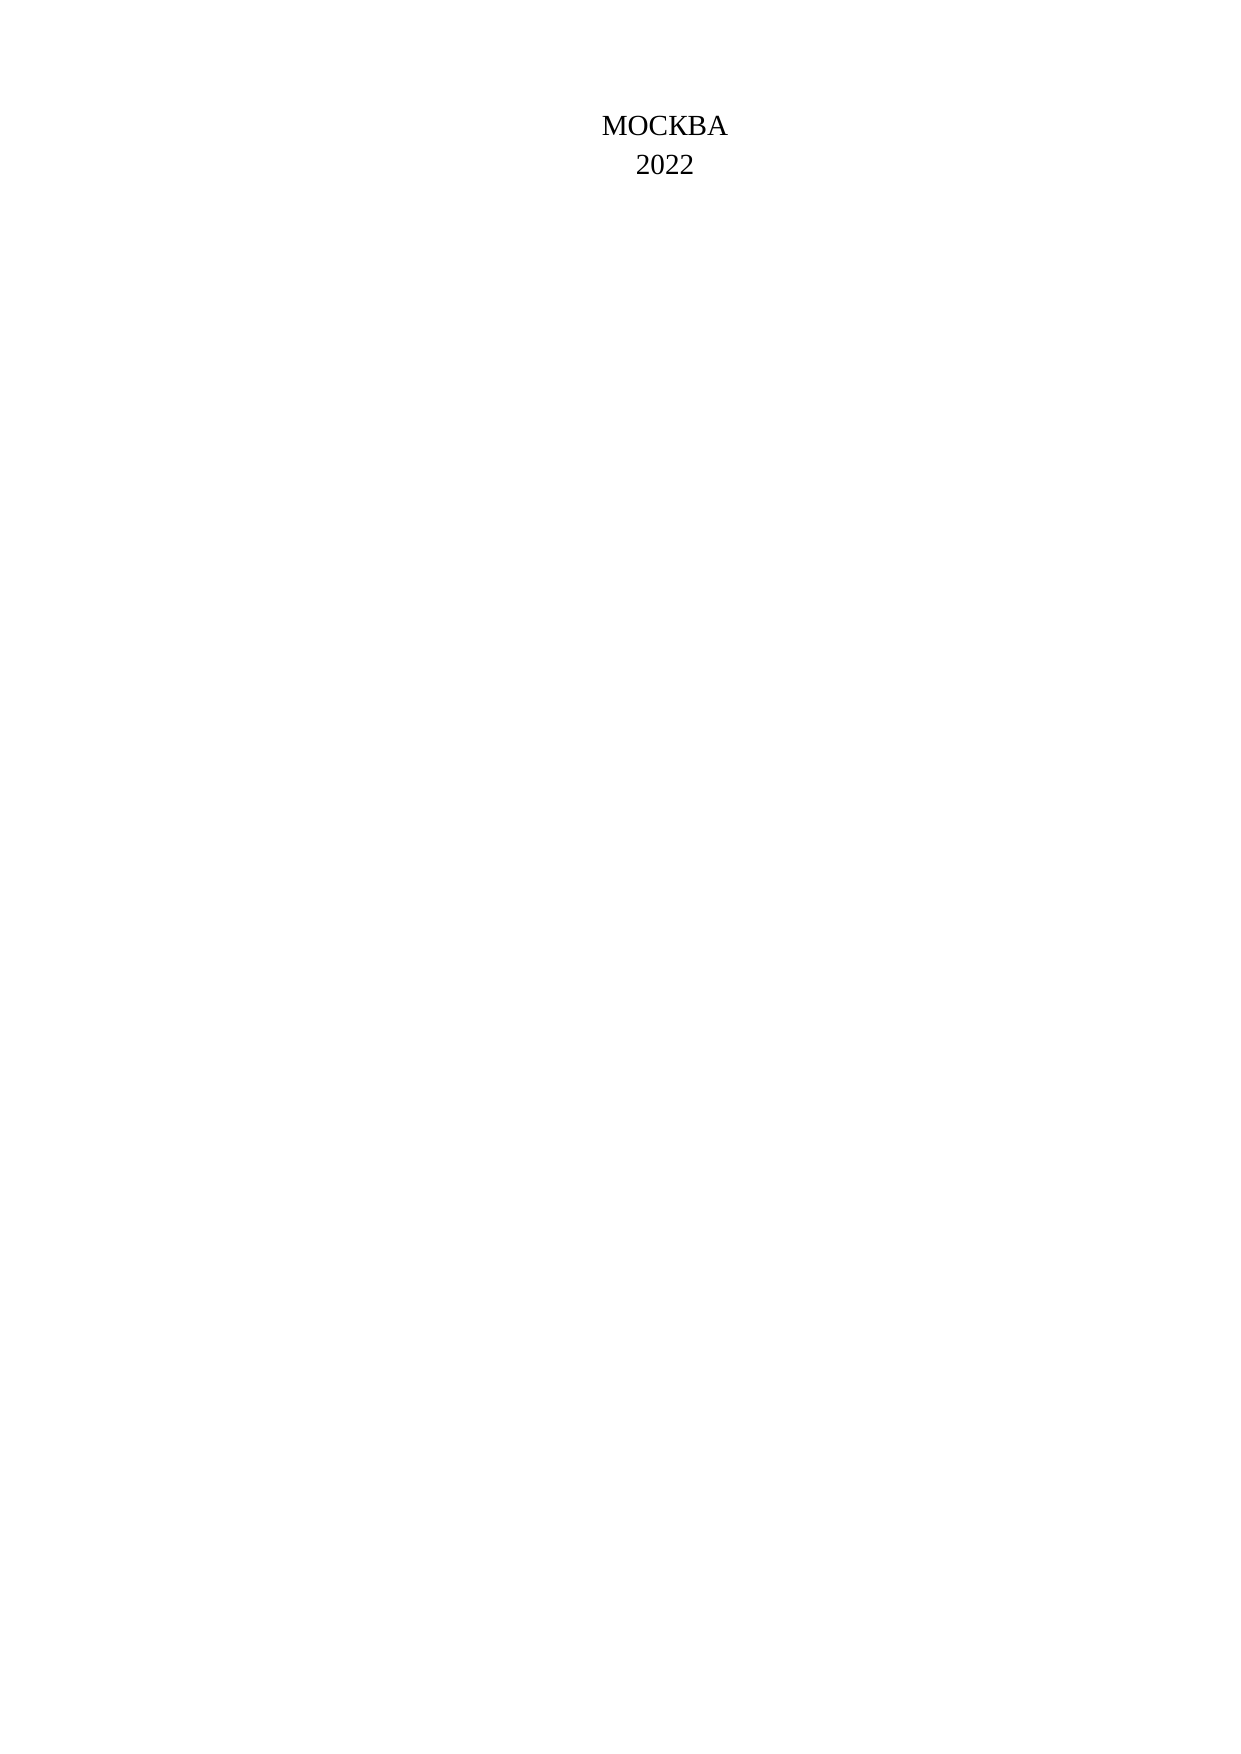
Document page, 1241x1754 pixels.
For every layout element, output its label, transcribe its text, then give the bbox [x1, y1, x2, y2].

text МОСКВА 2022 [601, 108, 728, 180]
